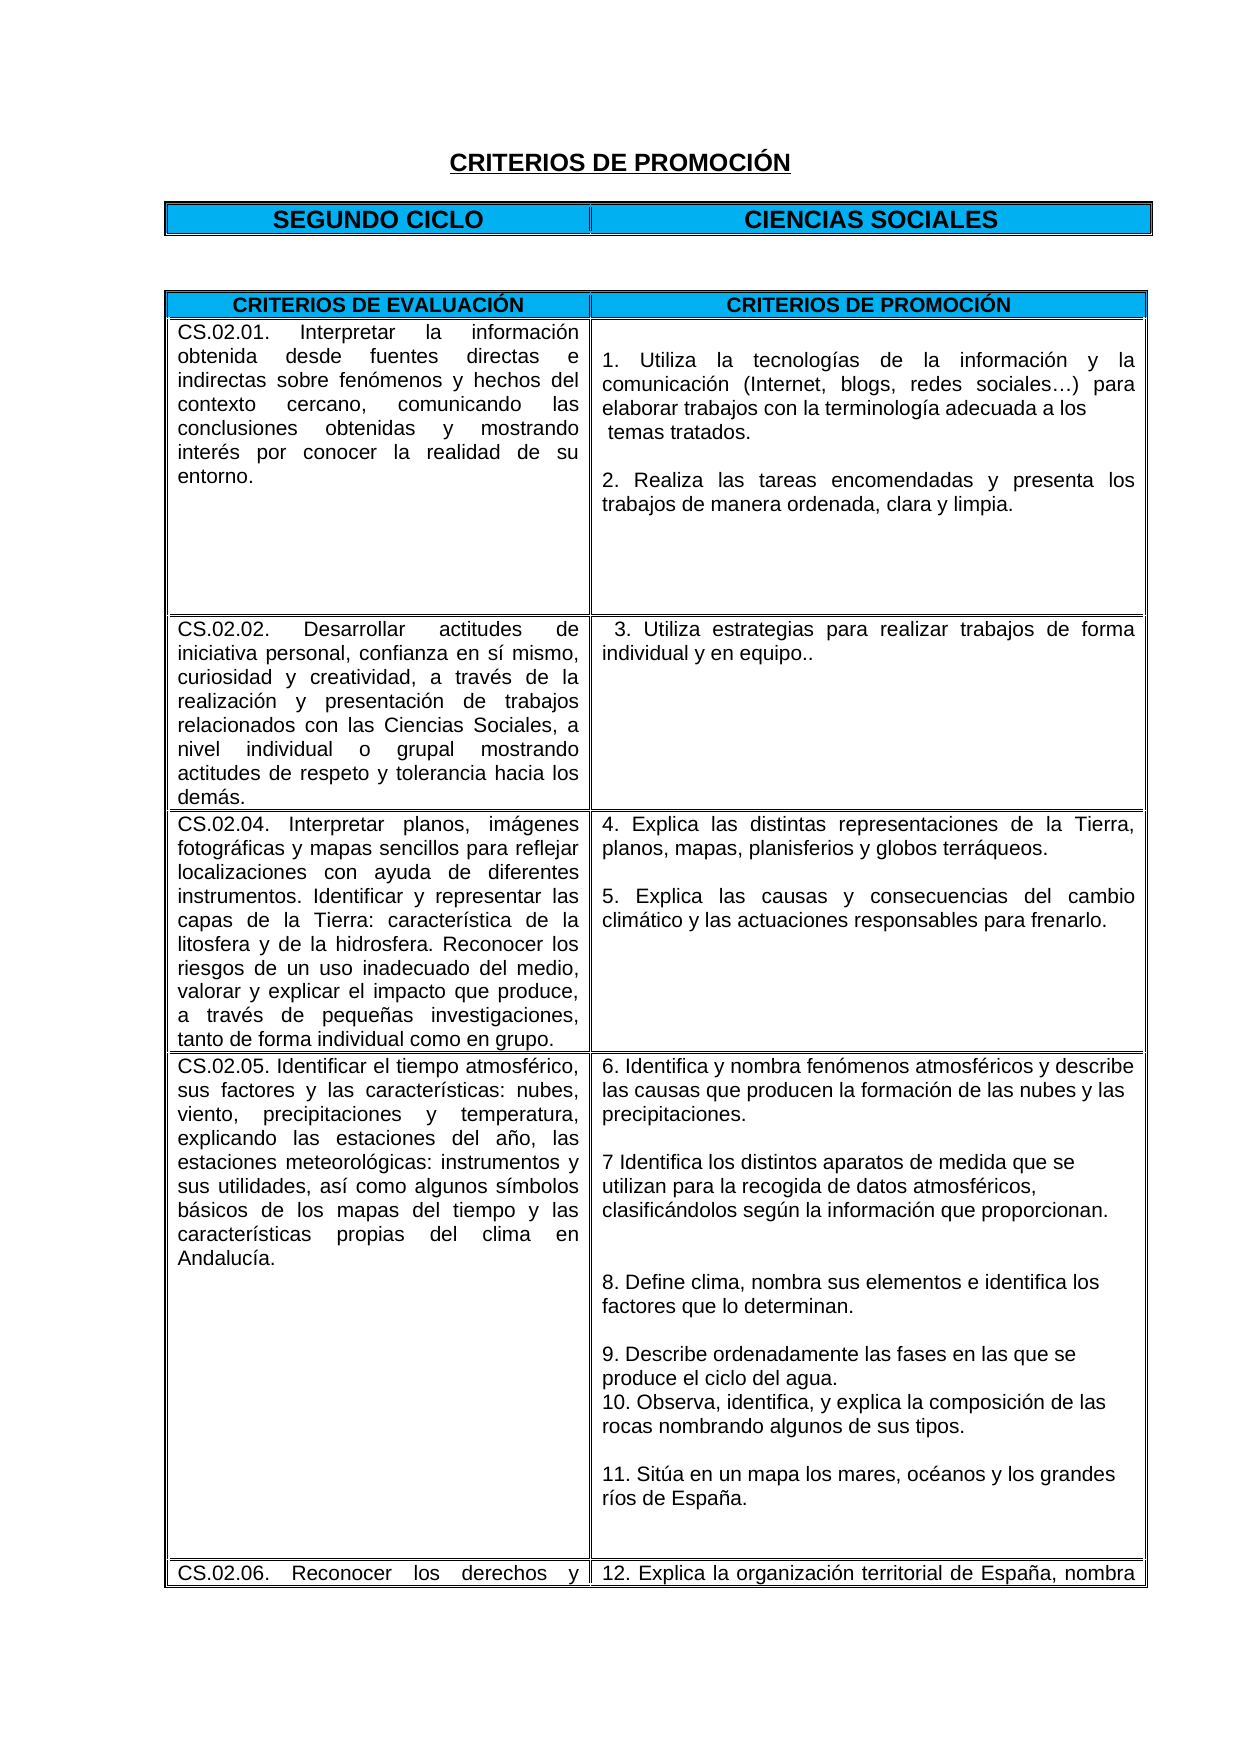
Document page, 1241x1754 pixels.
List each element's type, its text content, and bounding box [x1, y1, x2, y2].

text CRITERIOS DE PROMOCIÓN [177, 148, 1063, 176]
table_header SEGUNDO CICLO [168, 203, 591, 233]
table_header CRITERIOS DE PROMOCIÓN [591, 293, 1145, 317]
table_cell 4. Explica las distintas representaciones de la Tierra, planos, mapas, planisferios y globos terráqueos. 5. Explica las causas y consecuencias del cambio climático y las actuaciones responsables para frenarlo. [592, 809, 1145, 1051]
table_cell CS.02.01. Interpretar la información obtenida desde fuentes directas e indirectas sobre fenómenos y hechos del contexto cercano, comunicando las conclusiones obtenidas y mostrando interés por conocer la realidad de su entorno. [168, 317, 589, 614]
table_header CRITERIOS DE EVALUACIÓN [168, 291, 591, 317]
table_cell 3. Utiliza estrategias para realizar trabajos de forma individual y en equipo.. [592, 614, 1145, 808]
table_cell CS.02.04. Interpretar planos, imágenes fotográficas y mapas sencillos para reflejar localizaciones con ayuda de diferentes instrumentos. Identificar y representar las capas de la Tierra: característica de la litosfera y de la hidrosfera. Reconocer los riesgos de un uso inadecuado del medio, valorar y explicar el impacto que produce, a través de pequeñas investigaciones, tanto de forma individual como en grupo. [168, 809, 589, 1051]
table_cell CS.02.05. Identificar el tiempo atmosférico, sus factores y las características: nubes, viento, precipitaciones y temperatura, explicando las estaciones del año, las estaciones meteorológicas: instrumentos y sus utilidades, así como algunos símbolos básicos de los mapas del tiempo y las características propias del clima en Andalucía. [166, 1051, 591, 1557]
table_cell 1. Utiliza la tecnologías de la información y la comunicación (Internet, blogs, redes sociales…) para elaborar trabajos con la terminología adecuada a los temas tratados. 2. Realiza las tareas encomendadas y presenta los trabajos de manera ordenada, clara y limpia. [592, 317, 1145, 614]
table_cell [168, 1558, 591, 1584]
table_cell 6. Identifica y nombra fenómenos atmosféricos y describe las causas que producen la formación de las nubes y las precipitaciones. 7 Identifica los distintos aparatos de medida que se utilizan para la recogida de datos atmosféricos, clasificándolos según la información que proporcionan. 8. Define clima, nombra sus elementos e identifica los factores que lo determinan. 9. Describe ordenadamente las fases en las que se produce el ciclo del agua. 10. Observa, identifica, y explica la composición de las rocas nombrando algunos de sus tipos. 11. Sitúa en un mapa los mares, océanos y los grandes ríos de España. [591, 1051, 1147, 1557]
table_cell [591, 1558, 1145, 1584]
table_cell CS.02.02. Desarrollar actitudes de iniciativa personal, confianza en sí mismo, curiosidad y creatividad, a través de la realización y presentación de trabajos relacionados con las Ciencias Sociales, a nivel individual o grupal mostrando actitudes de respeto y tolerancia hacia los demás. [168, 614, 589, 808]
table_header CIENCIAS SOCIALES [591, 205, 1150, 233]
